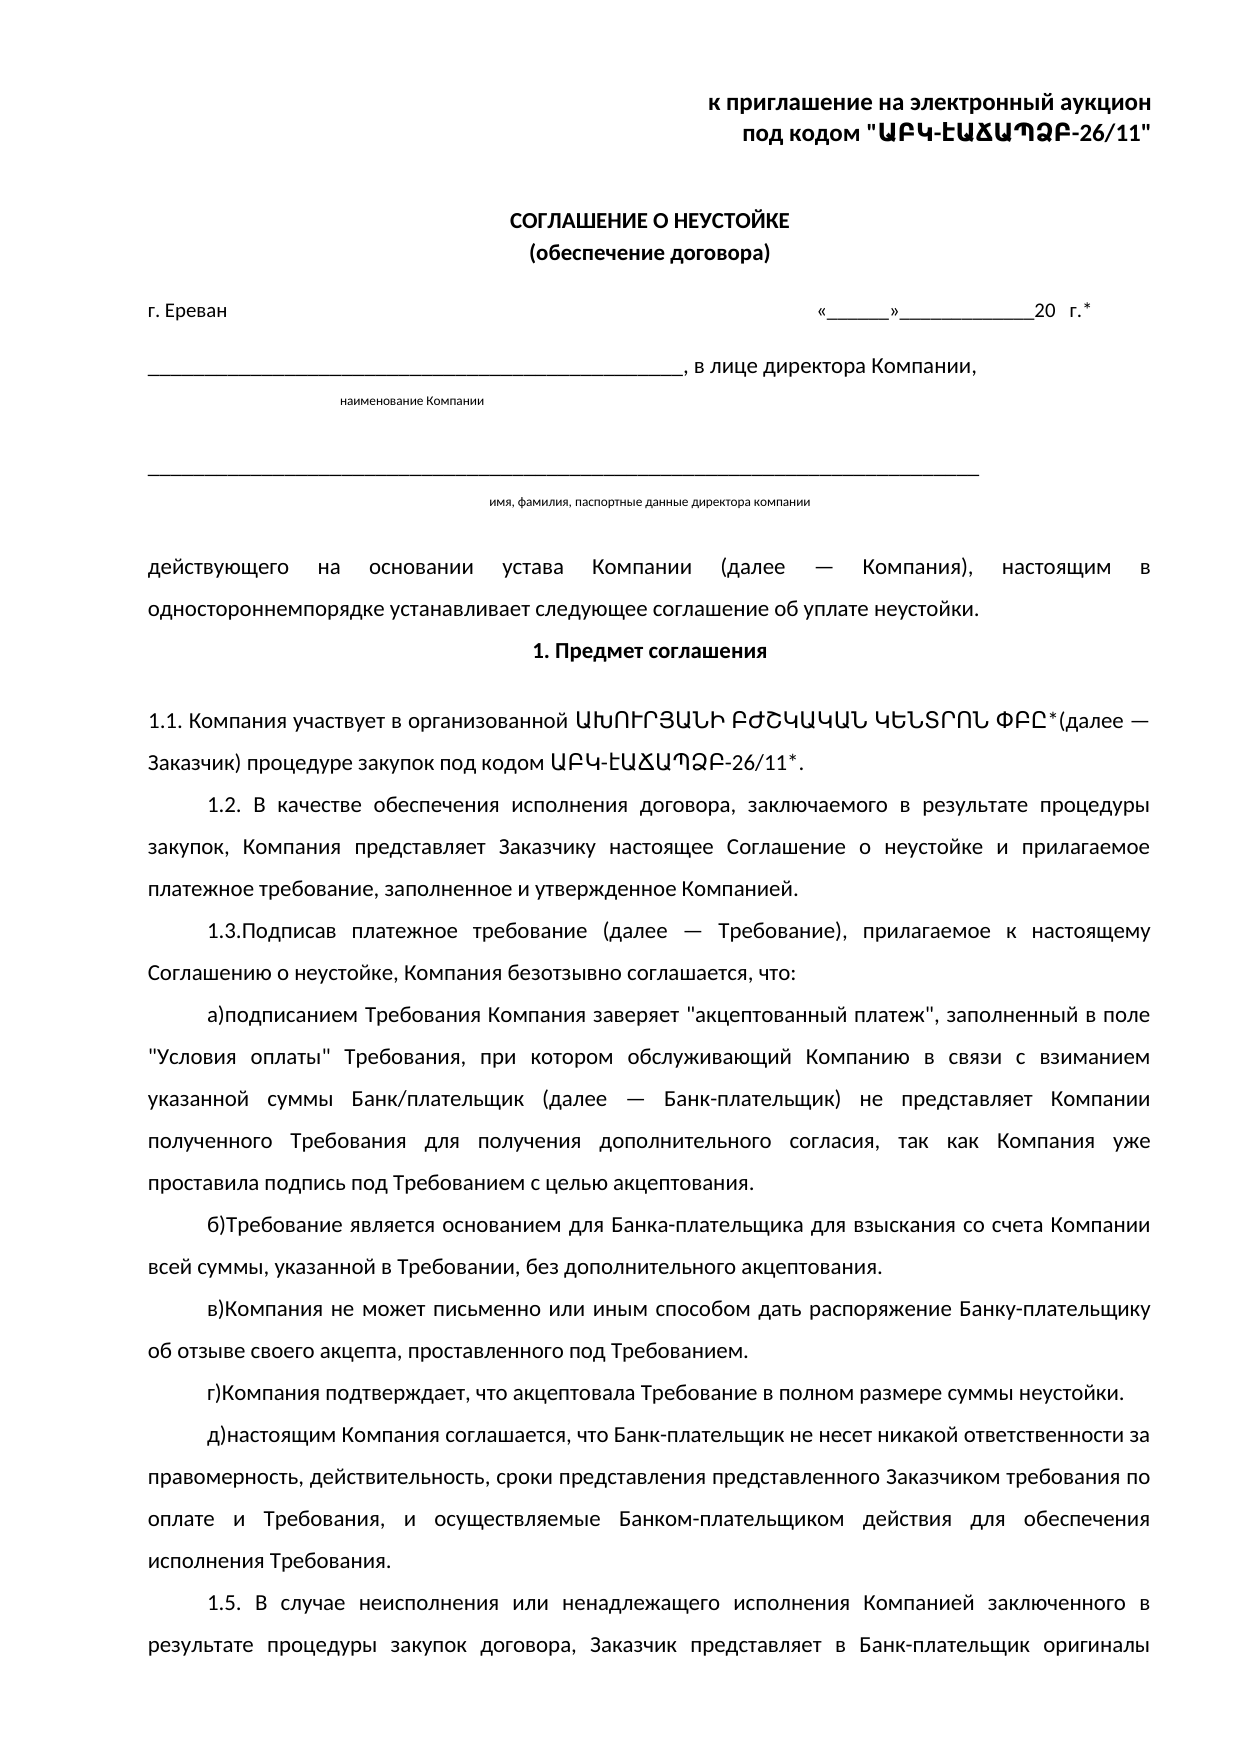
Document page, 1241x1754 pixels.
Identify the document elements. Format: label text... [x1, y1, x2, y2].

text к приглашение на электронный аукцион [177, 86, 1152, 117]
text в)Компания не может письменно или иным способом дать распоряжение Банку-плательщику об отзыве своего акцепта, проставленного под Требованием. [148, 1294, 1152, 1364]
text имя, фамилия, паспортные данные директора компании [148, 494, 1152, 522]
text _______________________________________________, в лице директора Компании, [148, 351, 1152, 379]
table_header «______»_____________20 г.* [635, 297, 1104, 351]
text г)Компания подтверждает, что акцептовала Требование в полном размере суммы неустойки. [148, 1378, 1152, 1406]
text а)подписанием Требования Компания заверяет "акцептованный платеж", заполненный в поле "Условия оплаты" Требования, при котором обслуживающий Компанию в связи с взиманием указанной суммы Банк/плательщик (далее — Банк-плательщик) не представляет Компании полученного Требования для получения дополнительного согласия, так как Компания уже проставила подпись под Требованием с целью акцептования. [148, 1000, 1152, 1196]
text 1.2. В качестве обеспечения исполнения договора, заключаемого в результате процедуры закупок, Компания представляет Заказчику настоящее Соглашение о неустойке и прилагаемое платежное требование, заполненное и утвержденное Компанией. [148, 790, 1152, 902]
text д)настоящим Компания соглашается, что Банк-плательщик не несет никакой ответственности за правомерность, действительность, сроки представления представленного Заказчиком требования по оплате и Требования, и осуществляемые Банком-плательщиком действия для обеспечения исполнения Требования. [148, 1420, 1152, 1574]
text _________________________________________________________________________ [148, 452, 1152, 480]
text наименование Компании [340, 393, 1152, 421]
text СОГЛАШЕНИЕ О НЕУСТОЙКЕ [148, 206, 1152, 234]
text (обеспечение договора) [148, 238, 1152, 266]
text 1.1. Компания участвует в организованной ԱԽՈՒՐՅԱՆԻ ԲԺՇԿԱԿԱՆ ԿԵՆՏՐՈՆ ՓԲԸ*(далее — Заказчик) процедуре закупок под кодом ԱԲԿ-էԱՃԱՊՁԲ-26/11*. [148, 706, 1152, 776]
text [148, 1588, 1152, 1658]
text б)Требование является основанием для Банка-плательщика для взыскания со счета Компании всей суммы, указанной в Требовании, без дополнительного акцептования. [148, 1210, 1152, 1280]
text 1. Предмет соглашения [148, 636, 1152, 664]
text 1.3.Подписав платежное требование (далее — Требование), прилагаемое к настоящему Соглашению о неустойке, Компания безотзывно соглашается, что: [148, 916, 1152, 986]
text действующего на основании устава Компании (далее — Компания), настоящим в одностороннемпорядке устанавливает следующее соглашение об уплате неустойки. [148, 552, 1152, 622]
table_header г. Ереван [136, 297, 635, 351]
text под кодом "ԱԲԿ-էԱՃԱՊՁԲ-26/11" [148, 117, 1152, 147]
